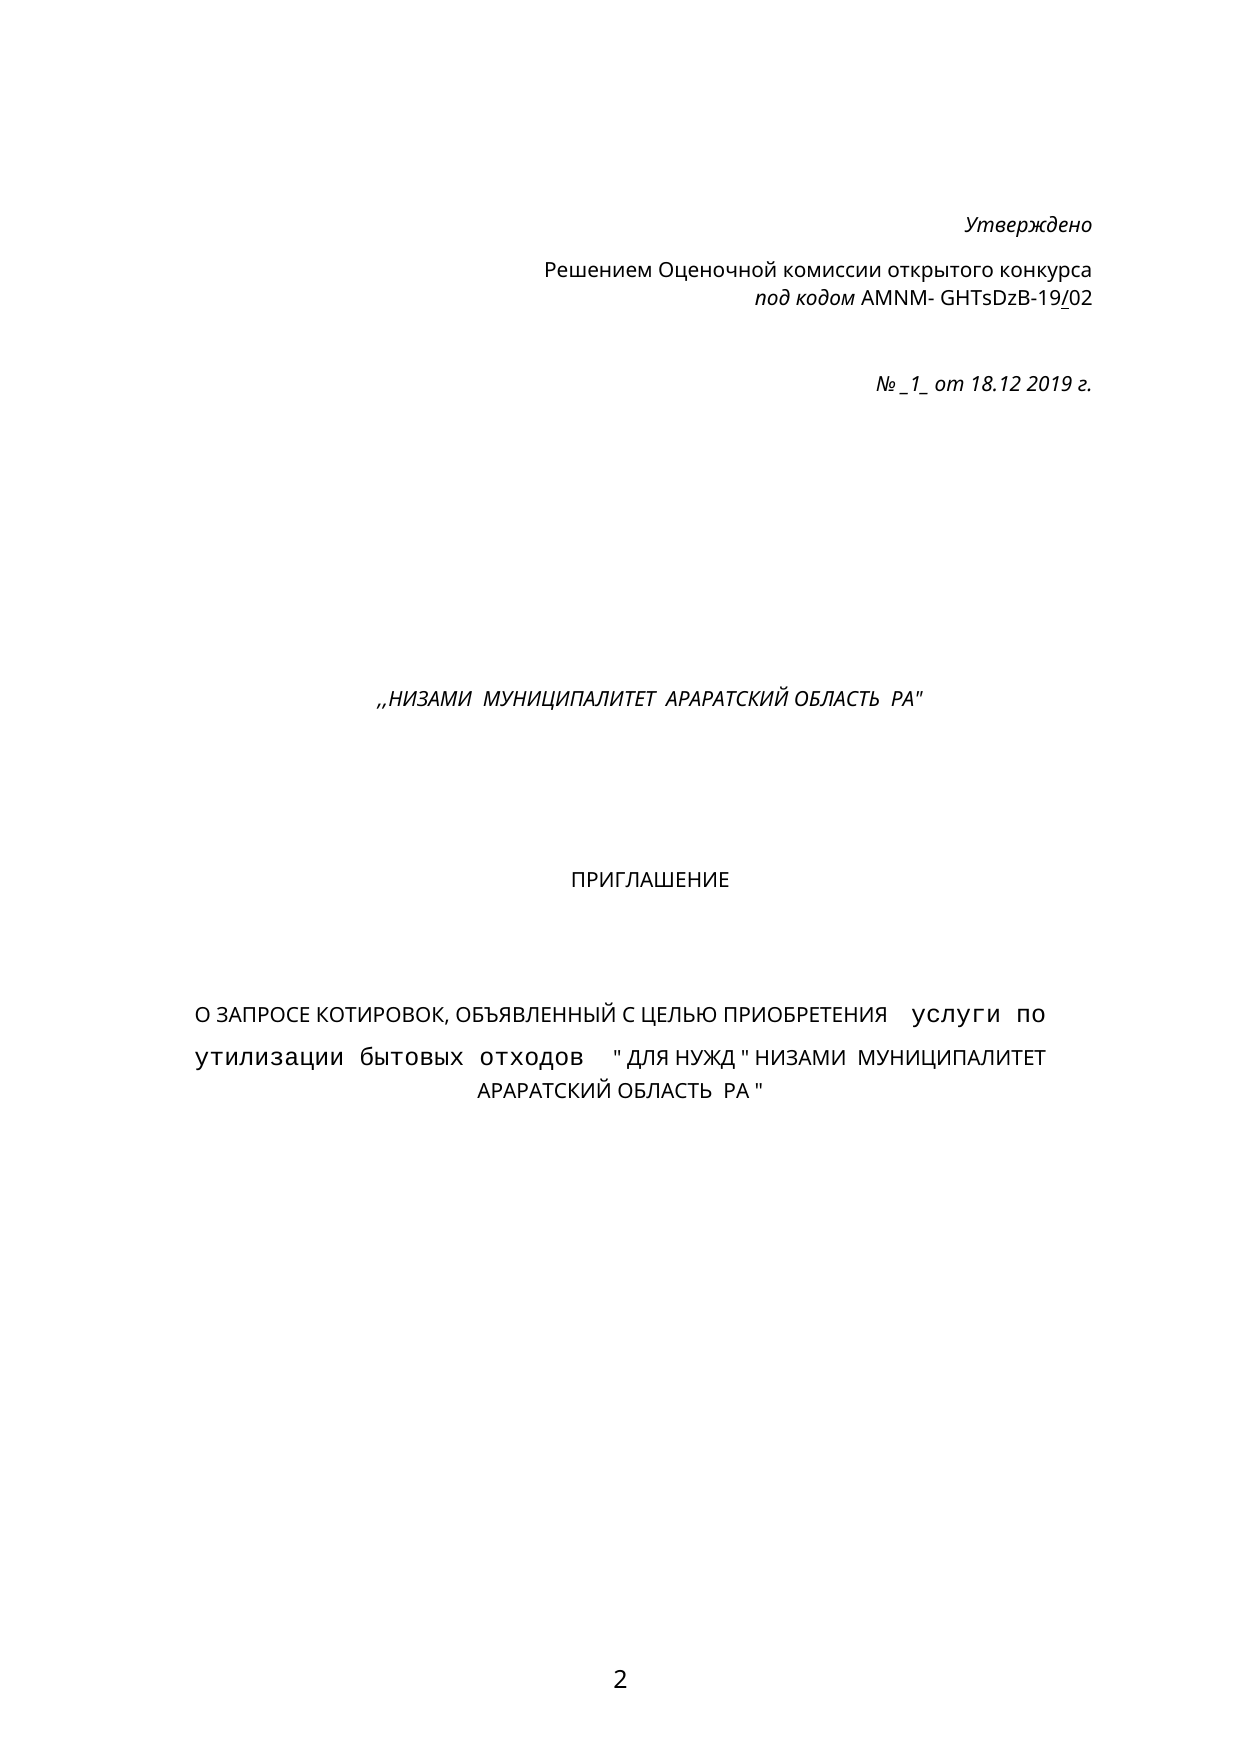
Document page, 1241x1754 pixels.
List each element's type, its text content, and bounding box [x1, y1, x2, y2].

text Решением Оценочной комиссии открытого конкурса под кодом AMNM- GHTsDzB-19/02 [148, 255, 1092, 312]
text Утверждено [148, 210, 1092, 238]
text ПРИГЛАШЕНИЕ [148, 865, 1093, 893]
text О ЗАПРОСЕ КОТИРОВОК, ОБЪЯВЛЕННЫЙ С ЦЕЛЬЮ ПРИОБРЕТЕНИЯ услуги по утилизации бытовых отходов " ДЛЯ НУЖД " НИЗАМИ МУНИЦИПАЛИТЕТ АРАРАТСКИЙ ОБЛАСТЬ РА " [148, 1000, 1092, 1104]
text № _1_ от 18.12 2019 г. [148, 340, 1092, 397]
text ,,НИЗАМИ МУНИЦИПАЛИТЕТ АРАРАТСКИЙ ОБЛАСТЬ РА" [148, 684, 1093, 713]
